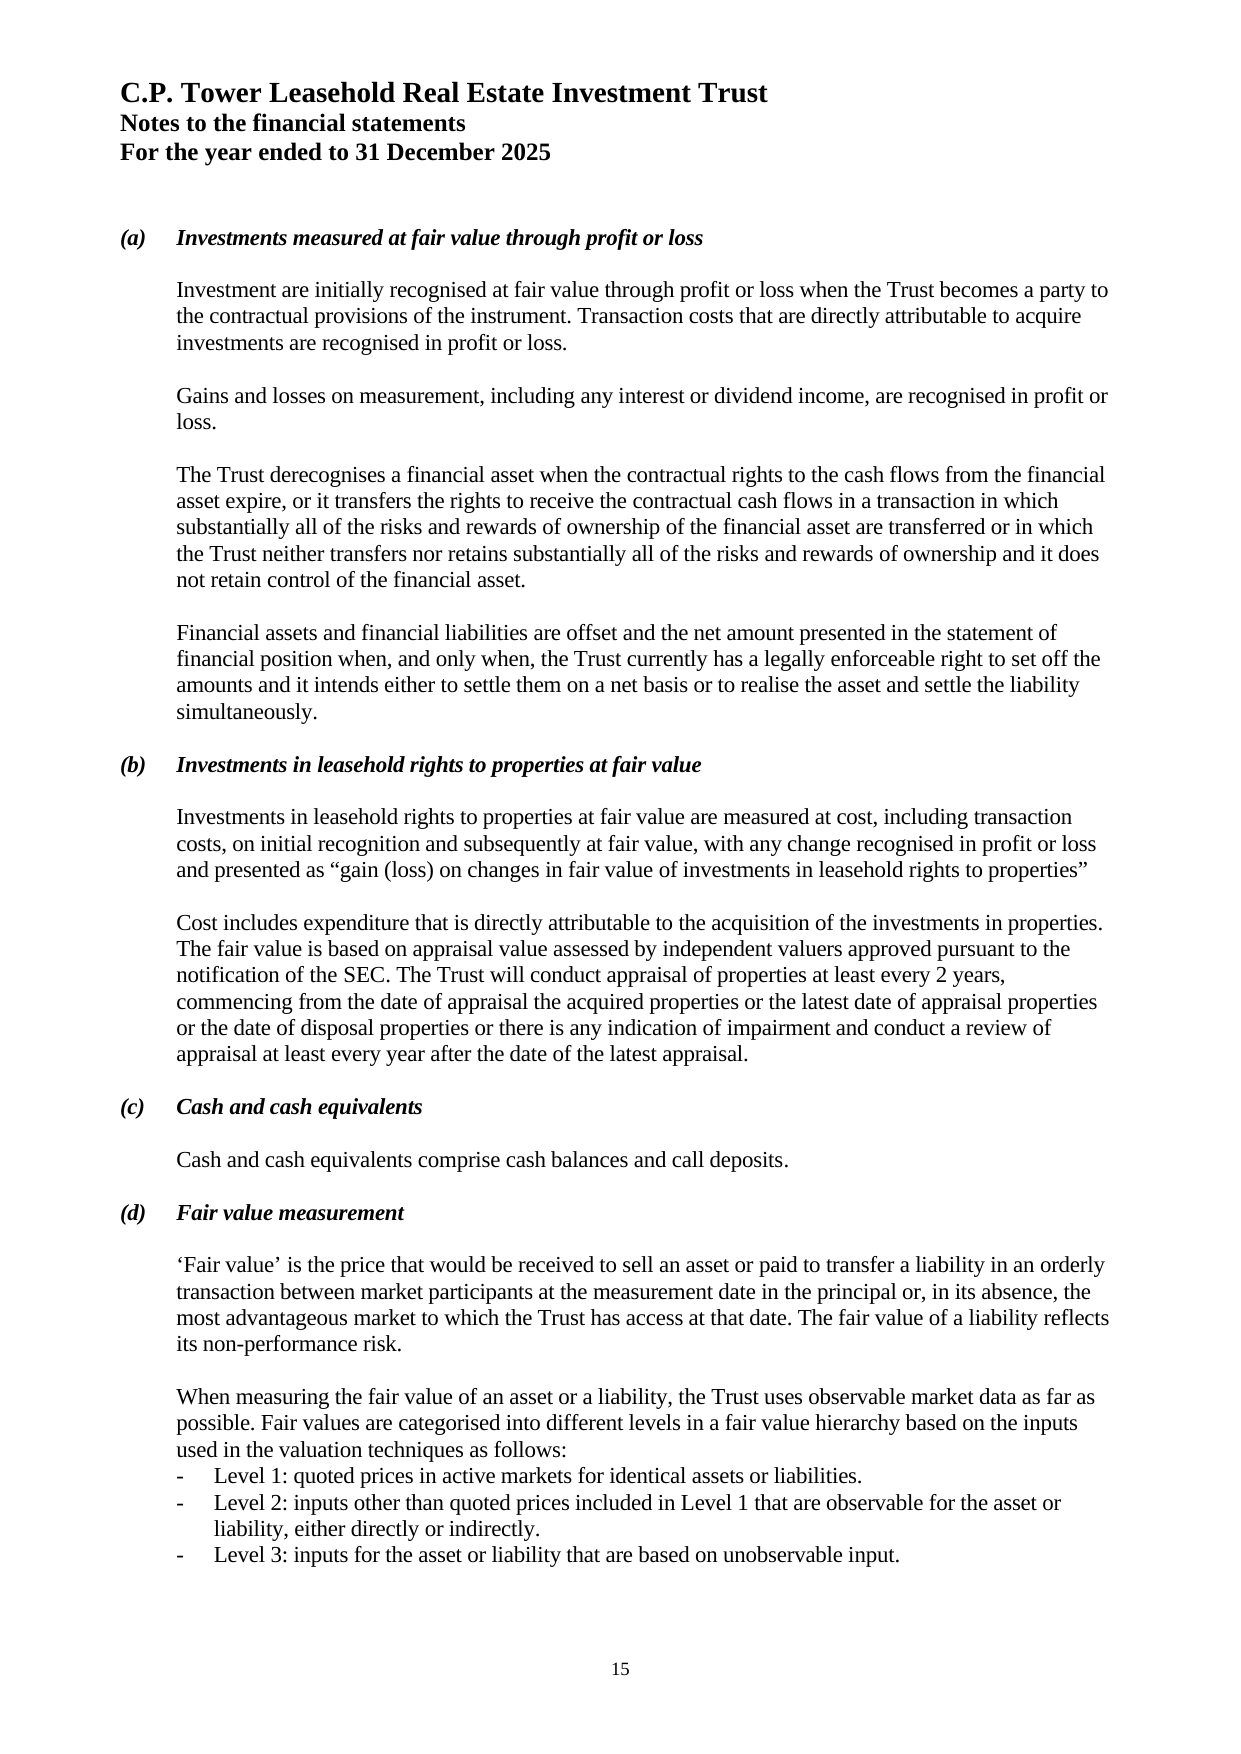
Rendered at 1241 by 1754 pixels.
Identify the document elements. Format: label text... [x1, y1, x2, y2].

text Cash and cash equivalents comprise cash balances and call deposits. [176, 1146, 1120, 1172]
text Cost includes expenditure that is directly attributable to the acquisition of the investments in properties. The fair value is based on appraisal value assessed by independent valuers approved pursuant to the notification of the SEC. The Trust will conduct appraisal of properties at least every 2 years, commencing from the date of appraisal the acquired properties or the latest date of appraisal properties or the date of disposal properties or there is any indication of impairment and conduct a review of appraisal at least every year after the date of the latest appraisal. [176, 909, 1120, 1067]
text ‘Fair value’ is the price that would be received to sell an asset or paid to transfer a liability in an orderly transaction between market participants at the measurement date in the principal or, in its absence, the most advantageous market to which the Trust has access at that date. The fair value of a liability reflects its non-performance risk. [176, 1251, 1120, 1357]
list Fair value measurement [120, 1199, 1120, 1225]
text Gains and losses on measurement, including any interest or dividend income, are recognised in profit or loss. [176, 382, 1120, 434]
text When measuring the fair value of an asset or a liability, the Trust uses observable market data as far as possible. Fair values are categorised into different levels in a fair value hierarchy based on the inputs used in the valuation techniques as follows: [176, 1383, 1120, 1462]
list Cash and cash equivalents [120, 1093, 1120, 1119]
list Level 1: quoted prices in active markets for identical assets or liabilities. [176, 1462, 1120, 1488]
list Level 2: inputs other than quoted prices included in Level 1 that are observable for the asset or liability, either directly or indirectly. [176, 1488, 1120, 1541]
text Investments in leasehold rights to properties at fair value are measured at cost, including transaction costs, on initial recognition and subsequently at fair value, with any change recognised in profit or loss and presented as “gain (loss) on changes in fair value of investments in leasehold rights to properties” [176, 803, 1120, 882]
text The Trust derecognises a financial asset when the contractual rights to the cash flows from the financial asset expire, or it transfers the rights to receive the contractual cash flows in a transaction in which substantially all of the risks and rewards of ownership of the financial asset are transferred or in which the Trust neither transfers nor retains substantially all of the risks and rewards of ownership and it does not retain control of the financial asset. [176, 461, 1120, 592]
list Investments in leasehold rights to properties at fair value [120, 751, 1120, 777]
list Investments measured at fair value through profit or loss [120, 223, 1120, 250]
list Level 3: inputs for the asset or liability that are based on unobservable input. [176, 1541, 1120, 1568]
text Investment are initially recognised at fair value through profit or loss when the Trust becomes a party to the contractual provisions of the instrument. Transaction costs that are directly attributable to acquire investments are recognised in profit or loss. [176, 276, 1120, 355]
text Financial assets and financial liabilities are offset and the net amount presented in the statement of financial position when, and only when, the Trust currently has a legally enforceable right to set off the amounts and it intends either to settle them on a net basis or to realise the asset and settle the liability simultaneously. [176, 619, 1120, 724]
